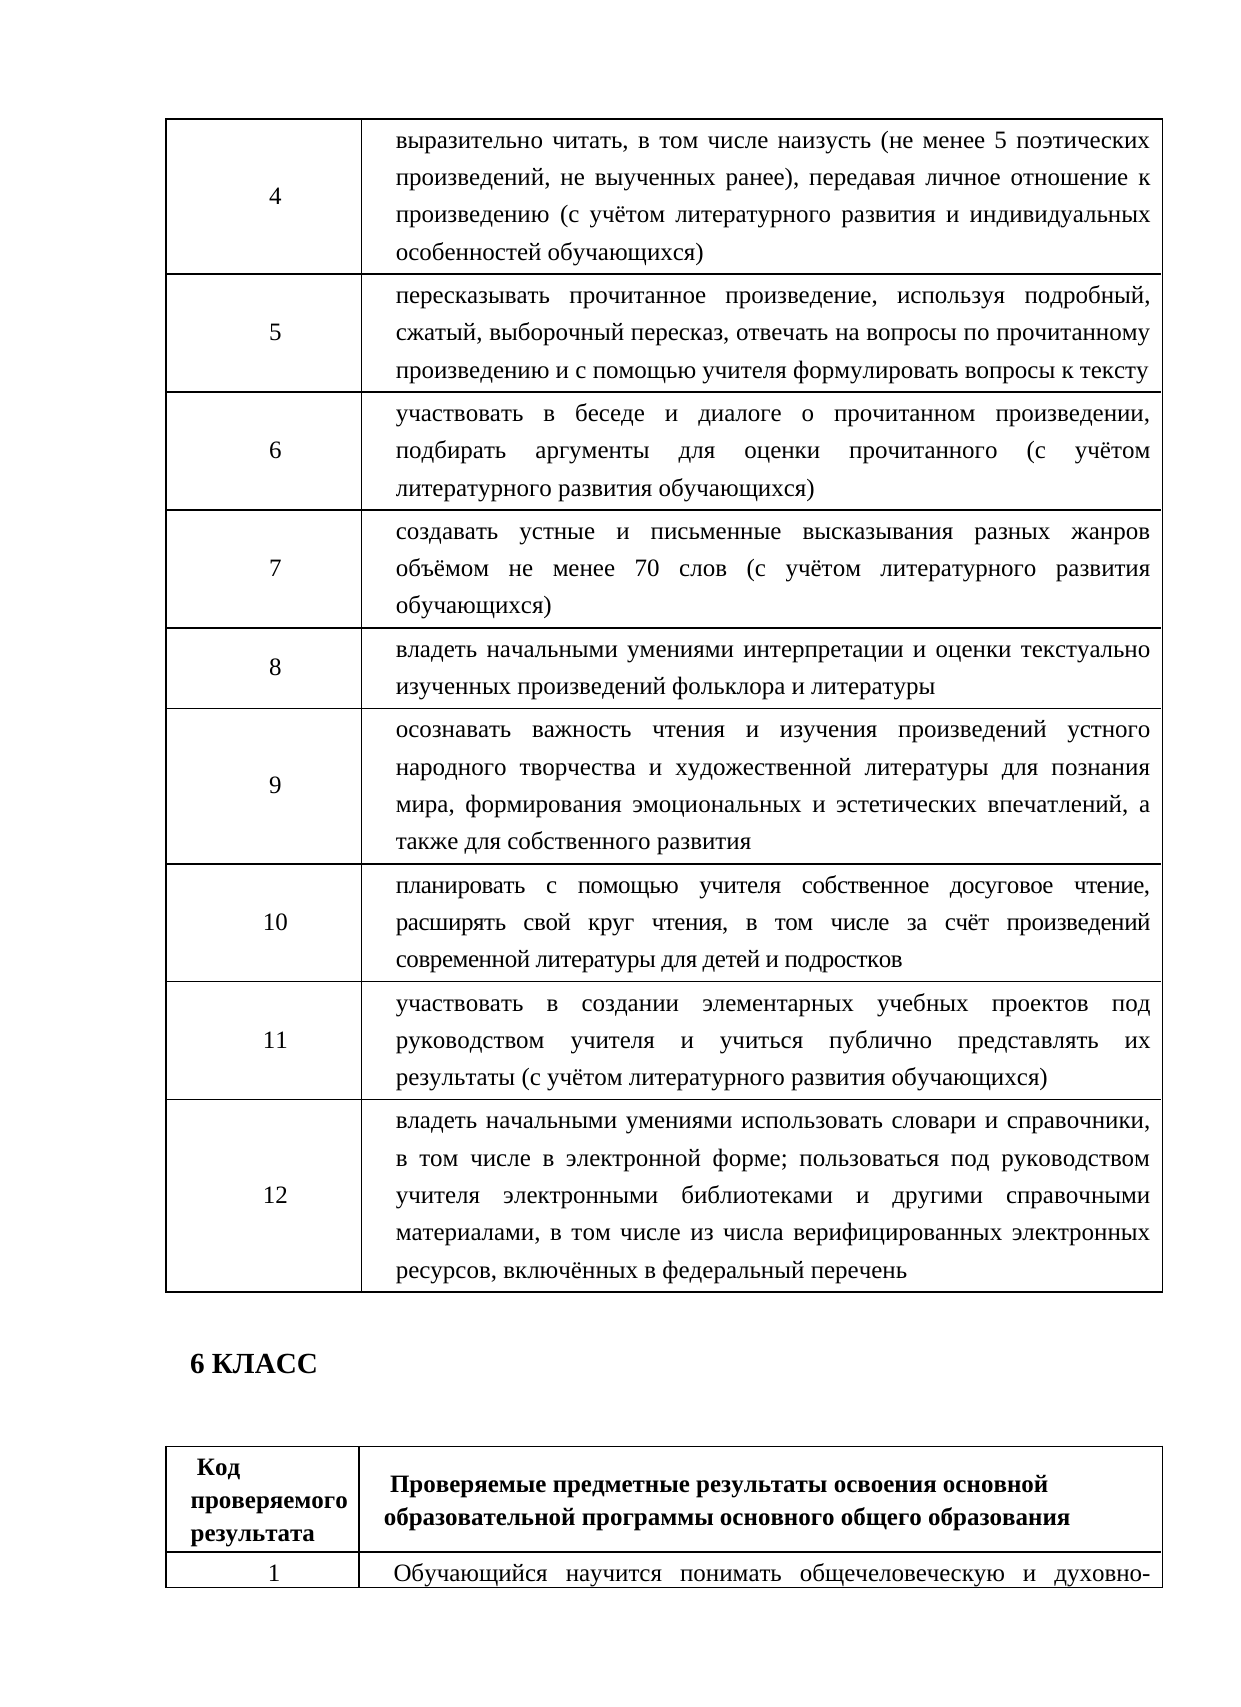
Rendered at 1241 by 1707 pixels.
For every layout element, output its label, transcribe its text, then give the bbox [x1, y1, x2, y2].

table_cell выразительно читать, в том числе наизусть (не менее 5 поэтических произведений, не выученных ранее), передавая личное отношение к произведению (с учётом литературного развития и индивидуальных особенностей обучающихся) [362, 120, 1162, 273]
table_cell пересказывать прочитанное произведение, используя подробный, сжатый, выборочный пересказ, отвечать на вопросы по прочитанному произведению и с помощью учителя формулировать вопросы к тексту [362, 273, 1162, 391]
table_cell 5 [167, 275, 361, 391]
table_cell создавать устные и письменные высказывания разных жанров объёмом не менее 70 слов (с учётом литературного развития обучающихся) [362, 509, 1162, 627]
table_cell 9 [167, 709, 361, 863]
table_header Проверяемые предметные результаты освоения основной образовательной программы основного общего образования [360, 1447, 1162, 1551]
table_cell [360, 1551, 1162, 1586]
table_cell 12 [167, 1100, 361, 1291]
table_header Код проверяемого результата [167, 1447, 358, 1551]
text 6 КЛАСС [190, 1346, 1152, 1379]
table_cell 11 [167, 982, 361, 1099]
table_cell планировать с помощью учителя собственное досуговое чтение, расширять свой круг чтения, в том числе за счёт произведений современной литературы для детей и подростков [362, 863, 1162, 981]
table_cell 6 [167, 393, 361, 509]
table_cell 10 [167, 865, 361, 981]
table_cell владеть начальными умениями использовать словари и справочники, в том числе в электронной форме; пользоваться под руководством учителя электронными библиотеками и другими справочными материалами, в том числе из числа верифицированных электронных ресурсов, включённых в федеральный перечень [362, 1099, 1162, 1291]
table_cell 1 [167, 1553, 358, 1586]
table_cell 4 [167, 120, 361, 273]
table_cell владеть начальными умениями интерпретации и оценки текстуально изученных произведений фольклора и литературы [362, 627, 1162, 708]
table_cell участвовать в беседе и диалоге о прочитанном произведении, подбирать аргументы для оценки прочитанного (с учётом литературного развития обучающихся) [362, 391, 1162, 509]
table_cell осознавать важность чтения и изучения произведений устного народного творчества и художественной литературы для познания мира, формирования эмоциональных и эстетических впечатлений, а также для собственного развития [362, 708, 1162, 863]
table_cell 8 [167, 629, 361, 708]
table_cell участвовать в создании элементарных учебных проектов под руководством учителя и учиться публично представлять их результаты (с учётом литературного развития обучающихся) [362, 981, 1162, 1099]
table_cell 7 [167, 511, 361, 627]
